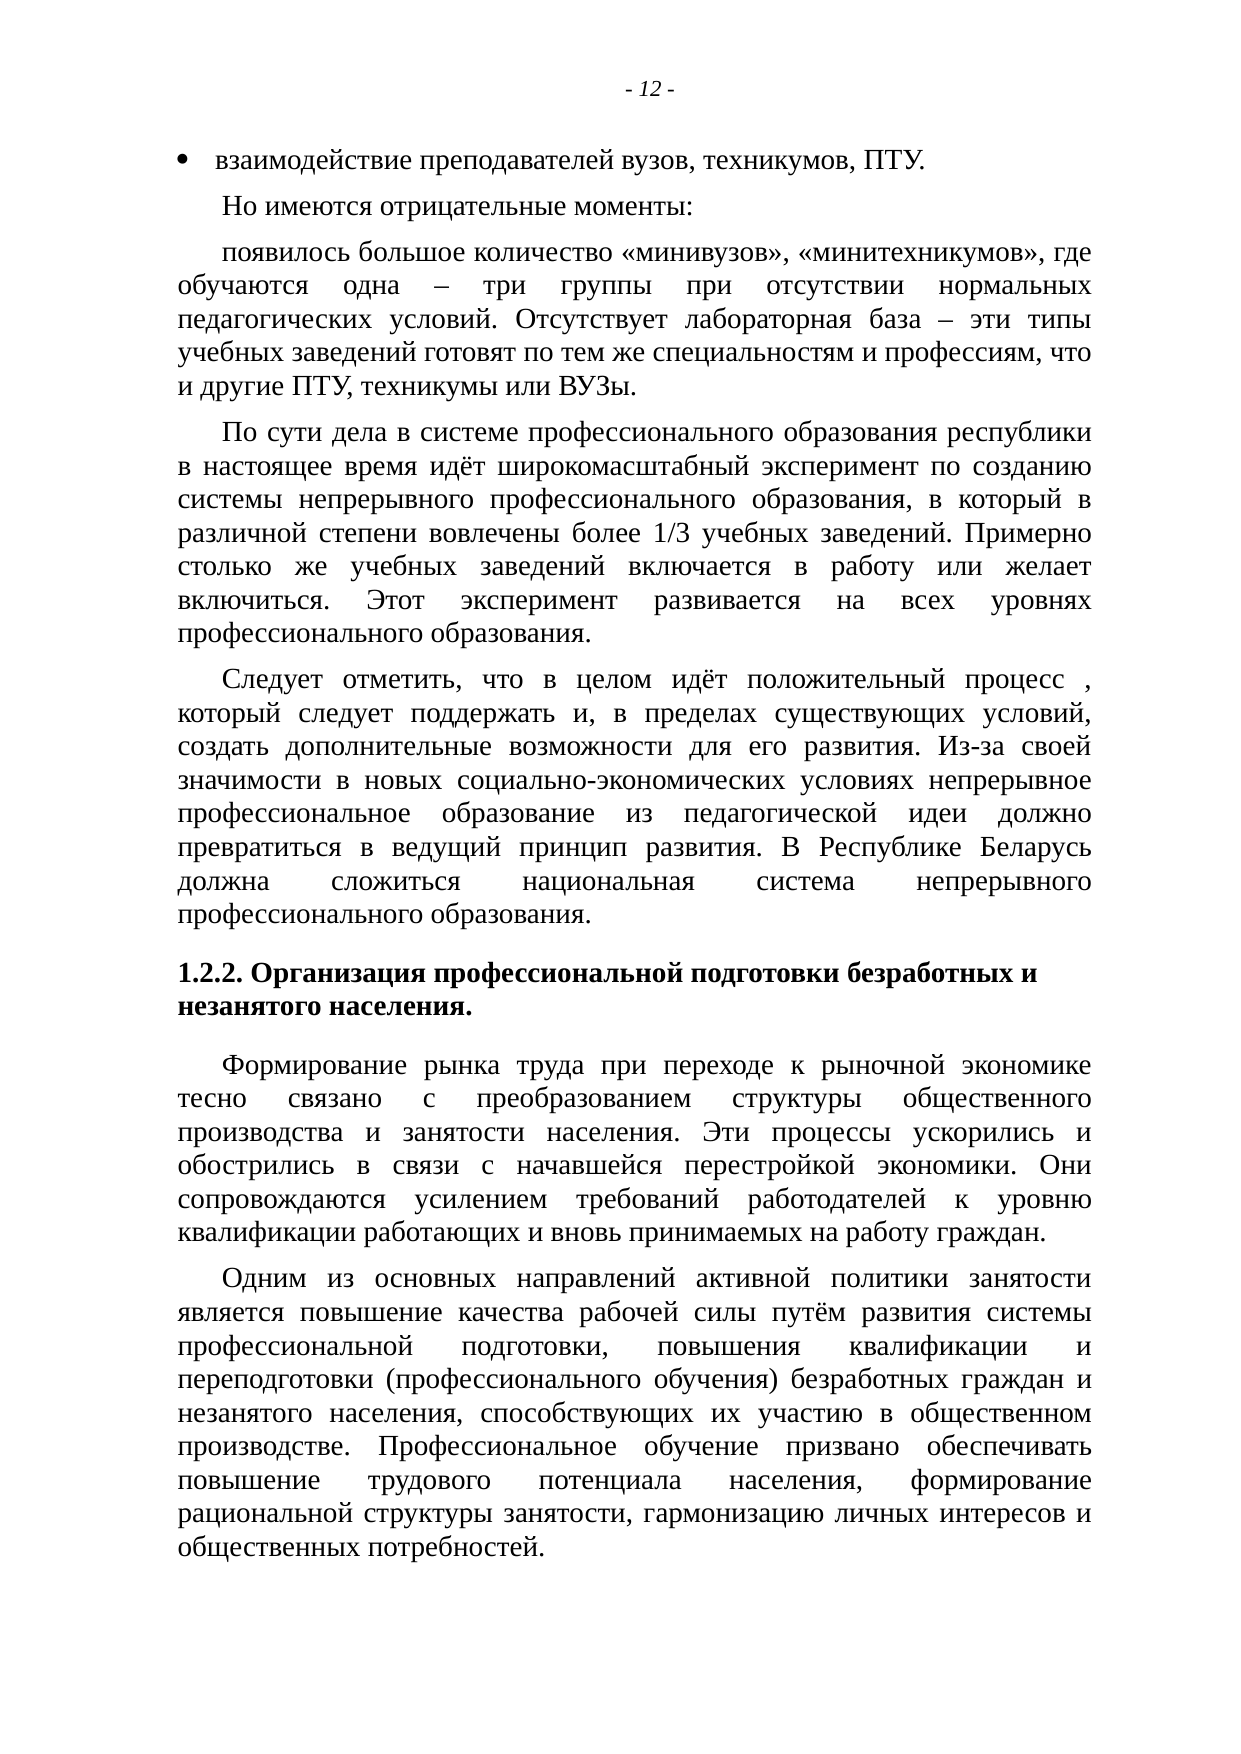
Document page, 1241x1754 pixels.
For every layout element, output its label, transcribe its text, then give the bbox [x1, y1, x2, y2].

text Но имеются отрицательные моменты: [177, 188, 1092, 221]
text появилось большое количество «минивузов», «минитехникумов», где обучаются одна – три группы при отсутствии нормальных педагогических условий. Отсутствует лабораторная база – эти типы учебных заведений готовят по тем же специальностям и профессиям, что и другие ПТУ, техникумы или ВУЗы. [177, 234, 1092, 402]
text Одним из основных направлений активной политики занятости является повышение качества рабочей силы путём развития системы профессиональной подготовки, повышения квалификации и переподготовки (профессионального обучения) безработных граждан и незанятого населения, способствующих их участию в общественном производстве. Профессиональное обучение призвано обеспечивать повышение трудового потенциала населения, формирование рациональной структуры занятости, гармонизацию личных интересов и общественных потребностей. [177, 1261, 1092, 1562]
text Формирование рынка труда при переходе к рыночной экономике тесно связано с преобразованием структуры общественного производства и занятости населения. Эти процессы ускорились и обострились в связи с начавшейся перестройкой экономики. Они сопровождаются усилением требований работодателей к уровню квалификации работающих и вновь принимаемых на работу граждан. [177, 1047, 1092, 1248]
subtitle 1.2.2. Организация профессиональной подготовки безработных и незанятого населения. [177, 955, 1092, 1022]
text Следует отметить, что в целом идёт положительный процесс , который следует поддержать и, в пределах существующих условий, создать дополнительные возможности для его развития. Из-за своей значимости в новых социально-экономических условиях непрерывное профессиональное образование из педагогической идеи должно превратиться в ведущий принцип развития. В Республике Беларусь должна сложиться национальная система непрерывного профессионального образования. [177, 661, 1092, 930]
list взаимодействие преподавателей вузов, техникумов, ПТУ. [177, 142, 1092, 175]
text По сути дела в системе профессионального образования республики в настоящее время идёт широкомасштабный эксперимент по созданию системы непрерывного профессионального образования, в который в различной степени вовлечены более 1/3 учебных заведений. Примерно столько же учебных заведений включается в работу или желает включиться. Этот эксперимент развивается на всех уровнях профессионального образования. [177, 414, 1092, 649]
